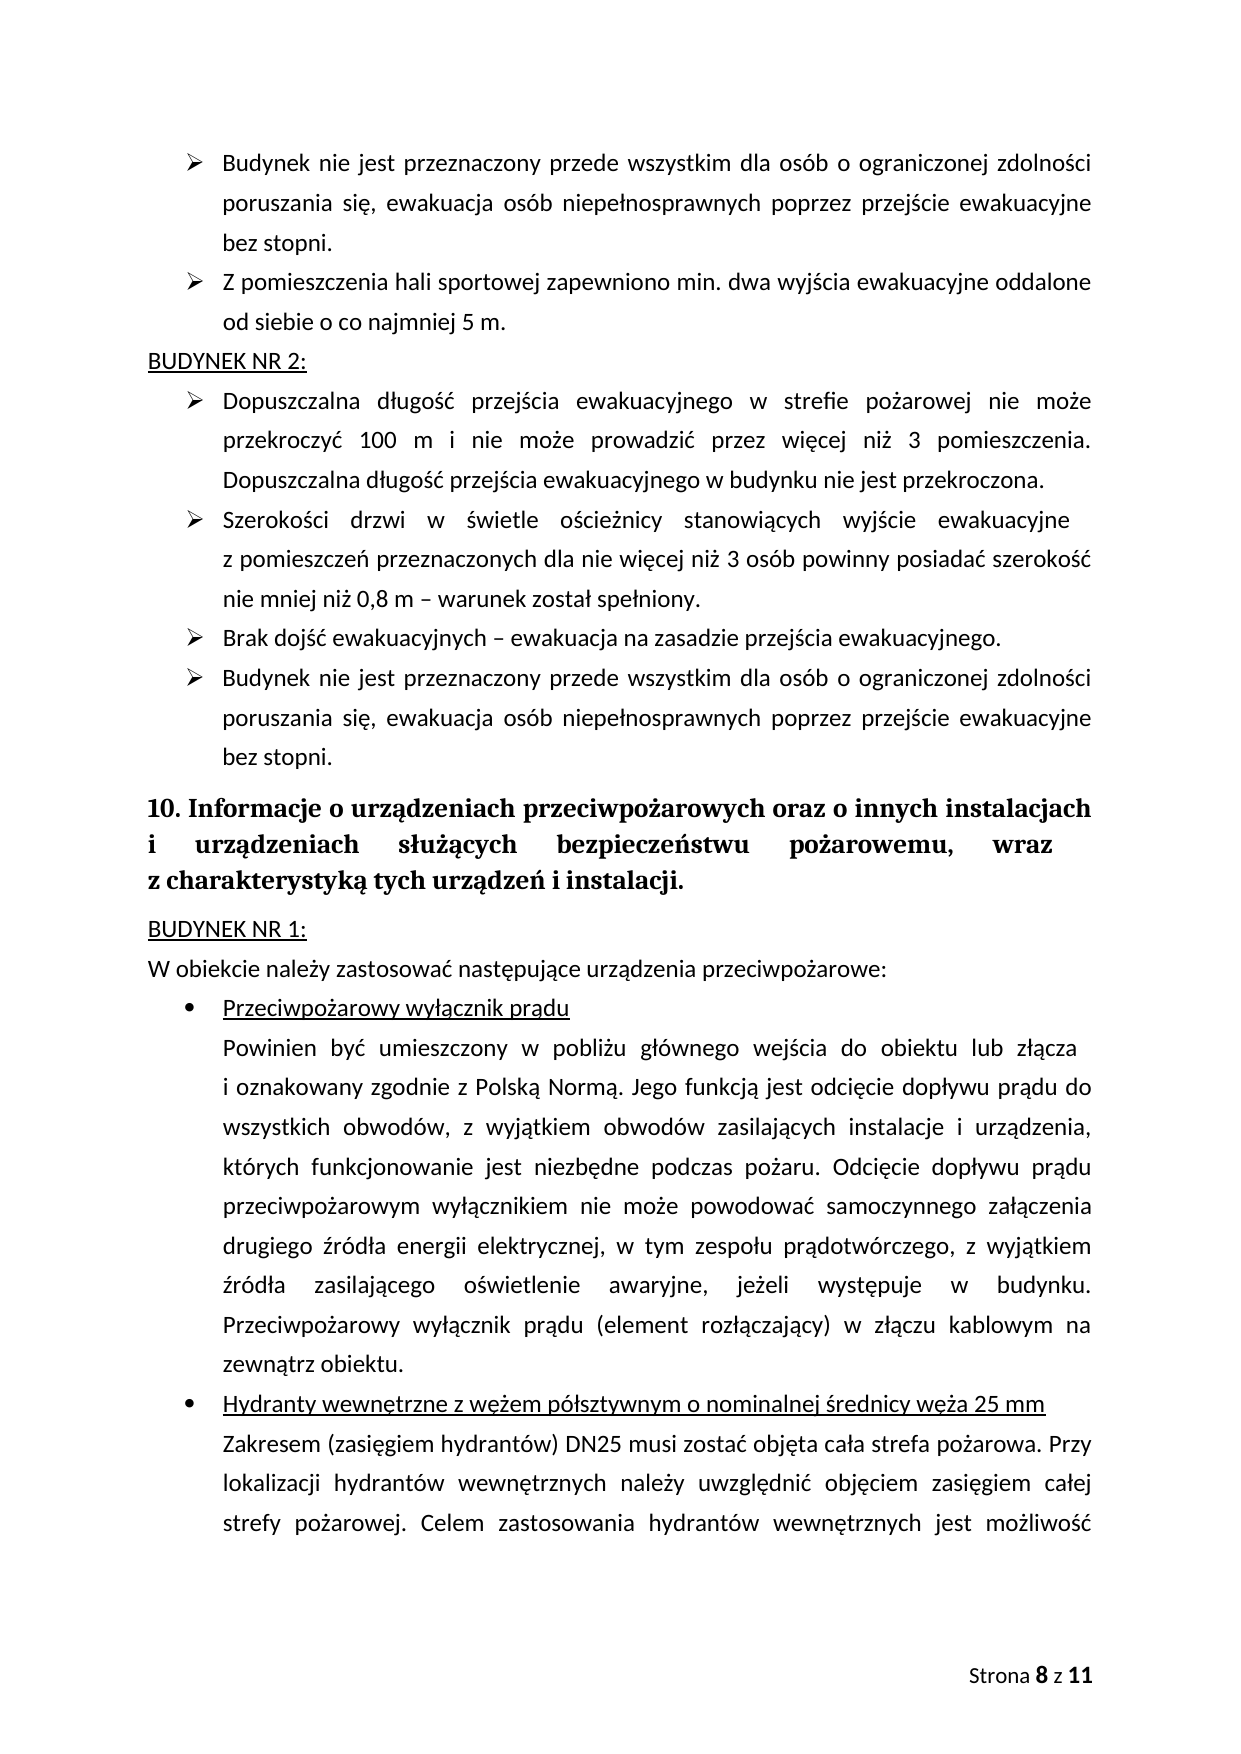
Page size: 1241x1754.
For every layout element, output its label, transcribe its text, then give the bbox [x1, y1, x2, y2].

list Budynek nie jest przeznaczony przede wszystkim dla osób o ograniczonej zdolności poruszania się, ewakuacja osób niepełnosprawnych poprzez przejście ewakuacyjne bez stopni. [185, 662, 1093, 772]
list Brak dojść ewakuacyjnych – ewakuacja na zasadzie przejścia ewakuacyjnego. [185, 623, 1093, 653]
subtitle 10. Informacje o urządzeniach przeciwpożarowych oraz o innych instalacjach i urządzeniach służących bezpieczeństwu pożarowemu, wraz z charakterystyką tych urządzeń i instalacji. [148, 793, 1093, 896]
list Hydranty wewnętrzne z wężem półsztywnym o nominalnej średnicy węża 25 mm [185, 1388, 1093, 1419]
list Dopuszczalna długość przejścia ewakuacyjnego w strefie pożarowej nie może przekroczyć 100 m i nie może prowadzić przez więcej niż 3 pomieszczenia. Dopuszczalna długość przejścia ewakuacyjnego w budynku nie jest przekroczona. [185, 385, 1093, 495]
list Budynek nie jest przeznaczony przede wszystkim dla osób o ograniczonej zdolności poruszania się, ewakuacja osób niepełnosprawnych poprzez przejście ewakuacyjne bez stopni. [185, 148, 1093, 257]
list Przeciwpożarowy wyłącznik prądu [185, 992, 1093, 1023]
list Z pomieszczenia hali sportowej zapewniono min. dwa wyjścia ewakuacyjne oddalone od siebie o co najmniej 5 m. [185, 266, 1093, 336]
list Powinien być umieszczony w pobliżu głównego wejścia do obiektu lub złącza i oznakowany zgodnie z Polską Normą. Jego funkcją jest odcięcie dopływu prądu do wszystkich obwodów, z wyjątkiem obwodów zasilających instalacje i urządzenia, których funkcjonowanie jest niezbędne podczas pożaru. Odcięcie dopływu prądu przeciwpożarowym wyłącznikiem nie może powodować samoczynnego załączenia drugiego źródła energii elektrycznej, w tym zespołu prądotwórczego, z wyjątkiem źródła zasilającego oświetlenie awaryjne, jeżeli występuje w budynku. Przeciwpożarowy wyłącznik prądu (element rozłączający) w złączu kablowym na zewnątrz obiektu. [223, 1032, 1093, 1379]
text BUDYNEK NR 1: [148, 913, 1093, 944]
text W obiekcie należy zastosować następujące urządzenia przeciwpożarowe: [148, 953, 1093, 983]
list Szerokości drzwi w świetle ościeżnicy stanowiących wyjście ewakuacyjne z pomieszczeń przeznaczonych dla nie więcej niż 3 osób powinny posiadać szerokość nie mniej niż 0,8 m – warunek został spełniony. [185, 504, 1093, 613]
text BUDYNEK NR 2: [148, 346, 1093, 376]
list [223, 1428, 1093, 1537]
